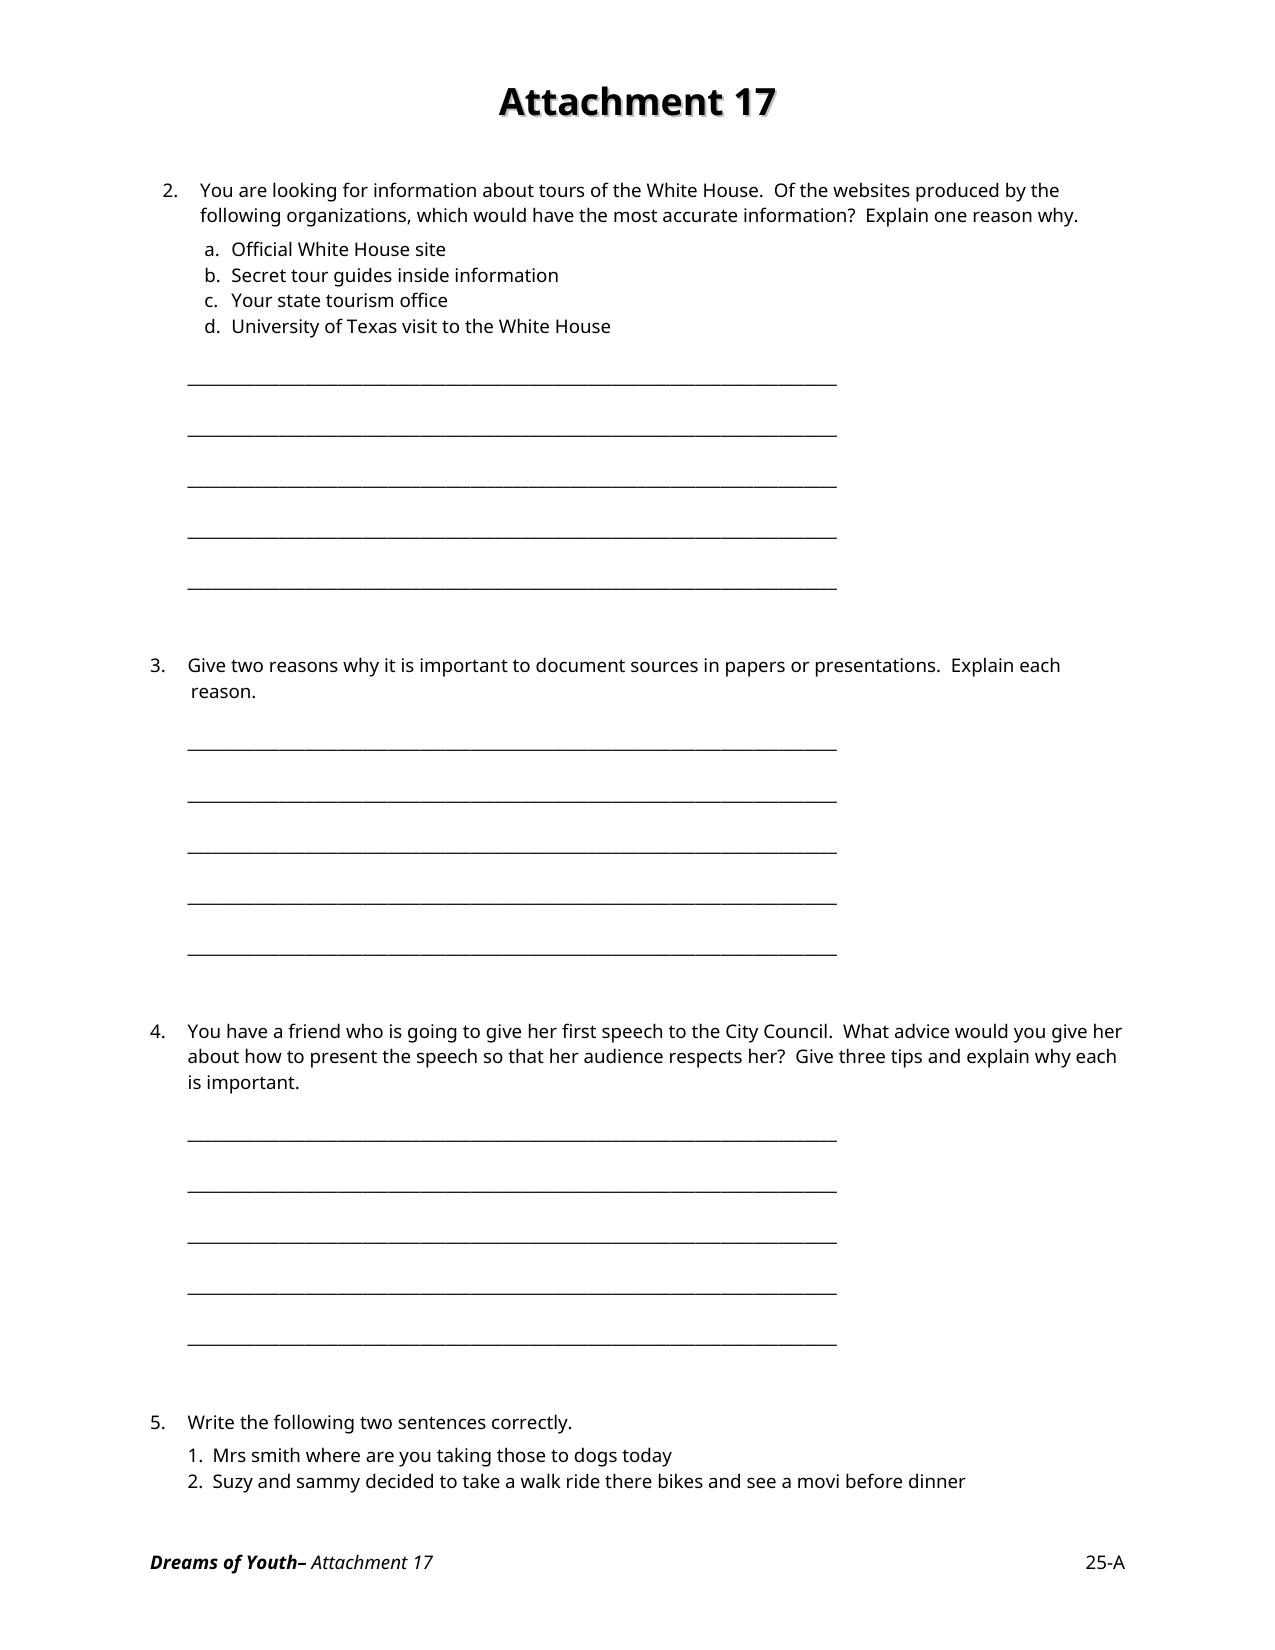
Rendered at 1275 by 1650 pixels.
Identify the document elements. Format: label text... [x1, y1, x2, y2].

text ______________________________________________________________________________ [187, 1222, 1125, 1247]
text ______________________________________________________________________________ [187, 729, 1125, 754]
text 5. Write the following two sentences correctly. [150, 1409, 1125, 1434]
text ______________________________________________________________________________ [187, 517, 1125, 542]
text ______________________________________________________________________________ [187, 1171, 1125, 1196]
list Suzy and sammy decided to take a walk ride there bikes and see a movi before dinner [187, 1468, 1125, 1494]
text ______________________________________________________________________________ [187, 568, 1125, 593]
text ______________________________________________________________________________ [187, 831, 1125, 856]
text ______________________________________________________________________________ [187, 466, 1125, 491]
list Mrs smith where are you taking those to dogs today [187, 1443, 1125, 1468]
text ______________________________________________________________________________ [187, 1324, 1125, 1349]
text ______________________________________________________________________________ [187, 363, 1125, 389]
list You are looking for information about tours of the White House. Of the websites produced by the following organizations, which would have the most accurate information? Explain one reason why. [162, 177, 1138, 228]
list visit to the White House [204, 313, 1125, 338]
text ______________________________________________________________________________ [187, 780, 1125, 805]
text ______________________________________________________________________________ [187, 933, 1125, 958]
text ______________________________________________________________________________ [187, 882, 1125, 907]
list Secret tour guides inside information [204, 262, 1125, 287]
list Your state tourism office [204, 287, 1125, 313]
text ______________________________________________________________________________ [187, 414, 1125, 440]
list Official White House site [204, 236, 1125, 262]
text 3. Give two reasons why it is important to document sources in papers or presentations. Explain each reason. [150, 653, 1125, 704]
text 4. You have a friend who is going to give her first speech to the City Council. What advice would you give her about how to present the speech so that her audience respects her? Give three tips and explain why each is important. [150, 1018, 1125, 1095]
text ______________________________________________________________________________ [187, 1120, 1125, 1145]
text ______________________________________________________________________________ [187, 1273, 1125, 1298]
